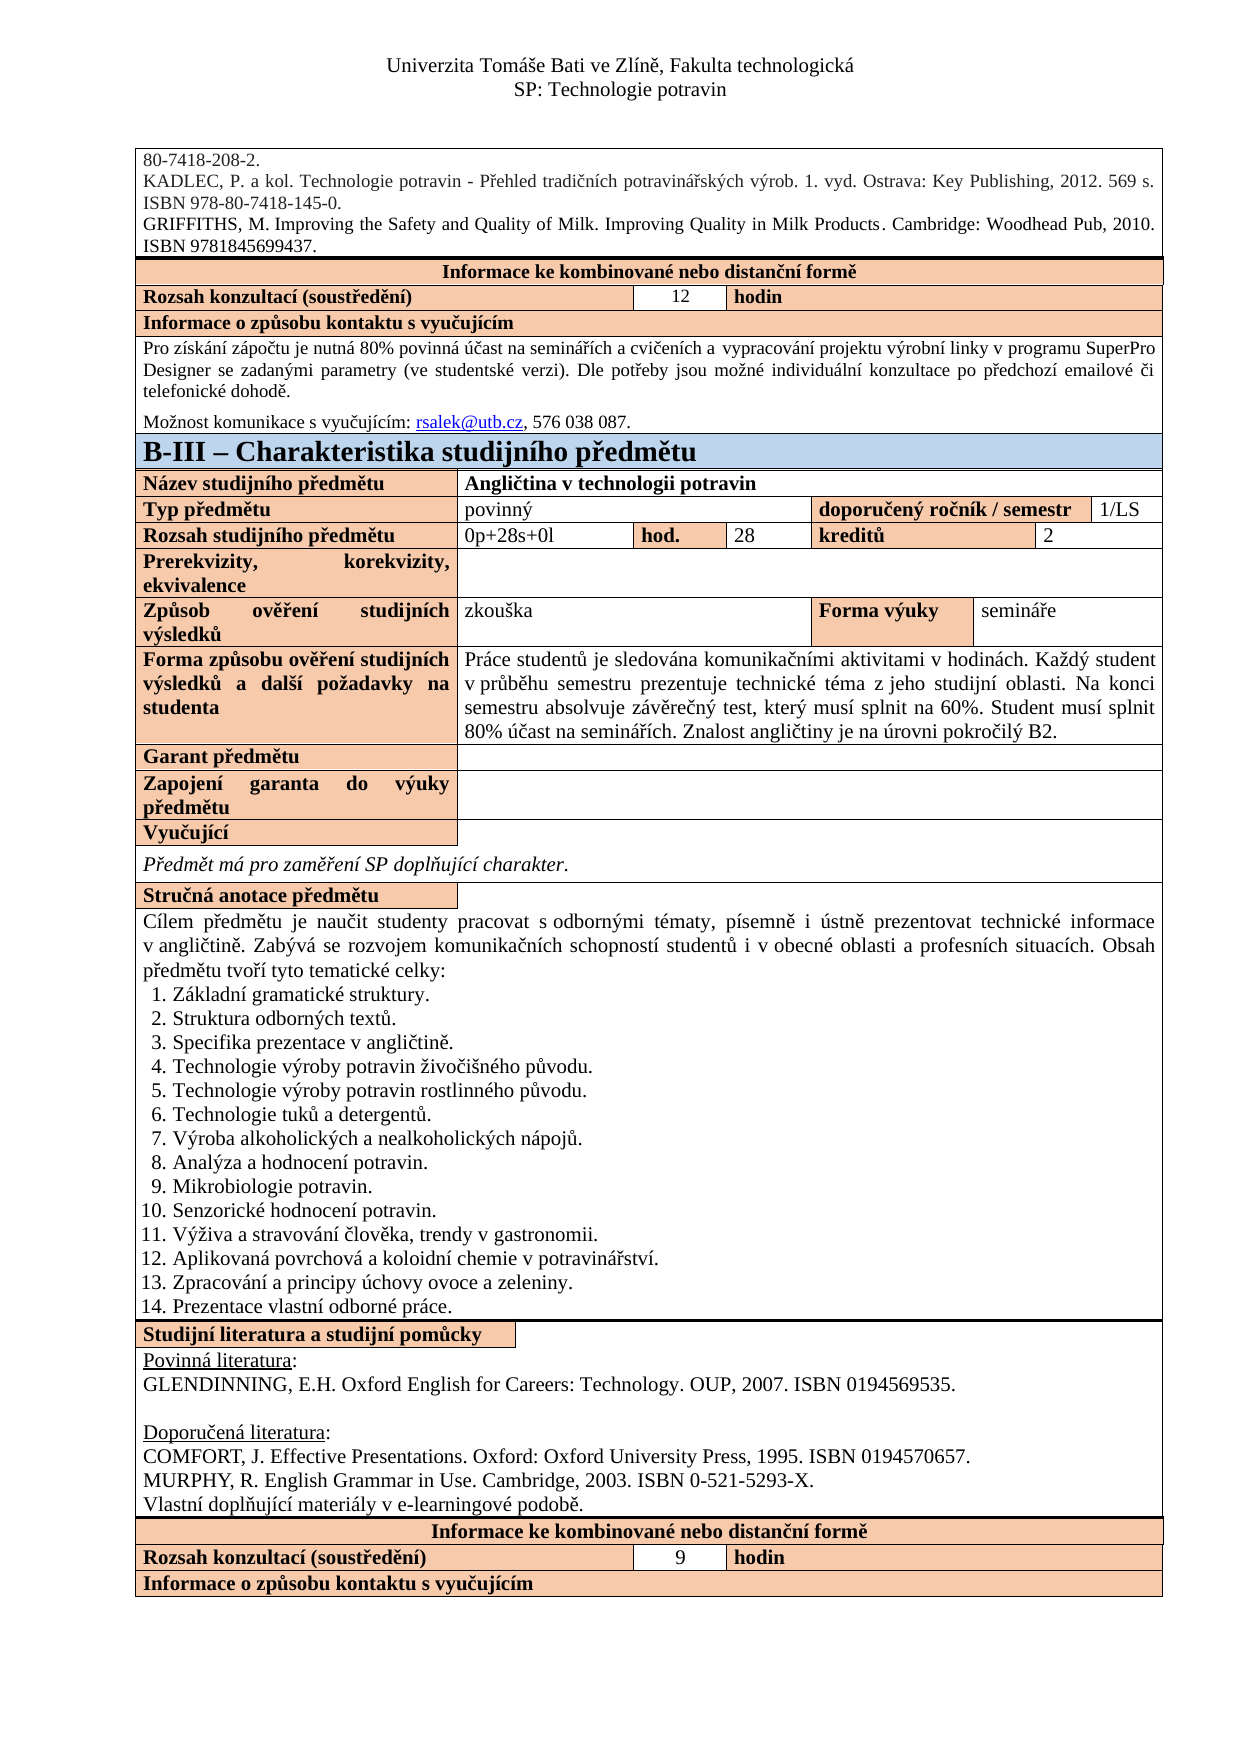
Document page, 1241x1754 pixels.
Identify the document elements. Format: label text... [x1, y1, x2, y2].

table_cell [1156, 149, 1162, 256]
table_cell 9 [634, 1545, 726, 1570]
table_cell Informace ke kombinované nebo distanční formě [136, 260, 1163, 284]
table_cell [516, 1322, 1162, 1347]
table_cell Název studijního předmětu [136, 471, 457, 496]
table_cell Prerekvizity, korekvizity, ekvivalence [136, 549, 457, 597]
table_cell Vyučující [136, 820, 457, 845]
table_cell Angličtina v technologii potravin [458, 471, 1162, 496]
table_cell Garant předmětu [136, 745, 457, 769]
table_cell Rozsah konzultací (soustředění) [136, 1545, 633, 1570]
table_cell Forma způsobu ověření studijních výsledků a další požadavky na studenta [136, 647, 457, 743]
table_cell Forma výuky [812, 598, 973, 646]
table_cell Povinná literatura: Glendinning, E.H. Oxford English for Careers: Technology. OUP, 2007. ISBN 0194569535. Doporučená literatura: Comfort, J. Effective Presentations. Oxford: Oxford University Press, 1995. ISBN 0194570657. Murphy, R. English Grammar in Use. Cambridge, 2003. ISBN 0-521-5293-X. Vlastní doplňující materiály v e-learningové podobě. [136, 1347, 1162, 1516]
table_cell B-III – Charakteristika studijního předmětu [136, 434, 1162, 468]
table_cell 12 [634, 286, 726, 310]
table_cell hodin [727, 1545, 1162, 1570]
table_cell doporučený ročník / semestr [812, 497, 1091, 522]
table_cell Způsob ověření studijních výsledků [136, 598, 457, 646]
table_cell 0p+28s+0l [458, 523, 633, 548]
table_cell [458, 771, 1162, 819]
table_cell Informace o způsobu kontaktu s vyučujícím [136, 311, 1162, 336]
table_cell Informace ke kombinované nebo distanční formě [136, 1519, 1163, 1544]
table_cell semináře [974, 598, 1162, 646]
table_cell Rozsah konzultací (soustředění) [136, 286, 633, 310]
table_cell Studijní literatura a studijní pomůcky [136, 1322, 515, 1347]
table_cell Typ předmětu [136, 497, 457, 522]
table_cell Práce studentů je sledována komunikačními aktivitami v hodinách. Každý student v průběhu semestru prezentuje technické téma z jeho studijní oblasti. Na konci semestru absolvuje závěrečný test, který musí splnit na 60%. Student musí splnit 80% účast na seminářích. Znalost angličtiny je na úrovni pokročilý B2. [458, 647, 1162, 743]
table_cell [458, 883, 1162, 908]
table_cell Cílem předmětu je naučit studenty pracovat s odbornými tématy, písemně i ústně prezentovat technické informace v angličtině. Zabývá se rozvojem komunikačních schopností studentů i v obecné oblasti a profesních situacích. Obsah předmětu tvoří tyto tematické celky: Základní gramatické struktury. Struktura odborných textů. Specifika prezentace v angličtině. Technologie výroby potravin živočišného původu. Technologie výroby potravin rostlinného původu. Technologie tuků a detergentů. Výroba alkoholických a nealkoholických nápojů. Analýza a hodnocení potravin. Mikrobiologie potravin. Senzorické hodnocení potravin. Výživa a stravování člověka, trendy v gastronomii. Aplikovaná povrchová a koloidní chemie v potravinářství. Zpracování a principy úchovy ovoce a zeleniny. Prezentace vlastní odborné práce. [136, 908, 1162, 1318]
table_cell [458, 549, 1162, 597]
table_cell zkouška [458, 598, 811, 646]
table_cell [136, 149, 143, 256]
table_cell povinný [458, 497, 811, 522]
table_cell kreditů [812, 523, 1035, 548]
table_cell [458, 820, 1162, 845]
table_cell 28 [727, 523, 811, 548]
table_cell Zapojení garanta do výuky předmětu [136, 771, 457, 819]
table_cell [458, 745, 1162, 769]
table_cell Stručná anotace předmětu [136, 883, 457, 908]
table_cell hodin [727, 286, 1162, 310]
table_cell 1/LS [1092, 497, 1162, 522]
table_cell Informace o způsobu kontaktu s vyučujícím [136, 1571, 1162, 1596]
table_cell Předmět má pro zaměření SP doplňující charakter. [136, 845, 1162, 882]
table_cell Rozsah studijního předmětu [136, 523, 457, 548]
table_cell Pro získání zápočtu je nutná 80% povinná účast na seminářích a cvičeních a vypracování projektu výrobní linky v programu SuperPro Designer se zadanými parametry (ve studentské verzi). Dle potřeby jsou možné individuální konzultace po předchozí emailové či telefonické dohodě. Možnost komunikace s vyučujícím: rsalek@utb.cz, 576 038 087. [136, 337, 1162, 433]
table_cell hod. [634, 523, 726, 548]
table_cell 2 [1036, 523, 1162, 548]
